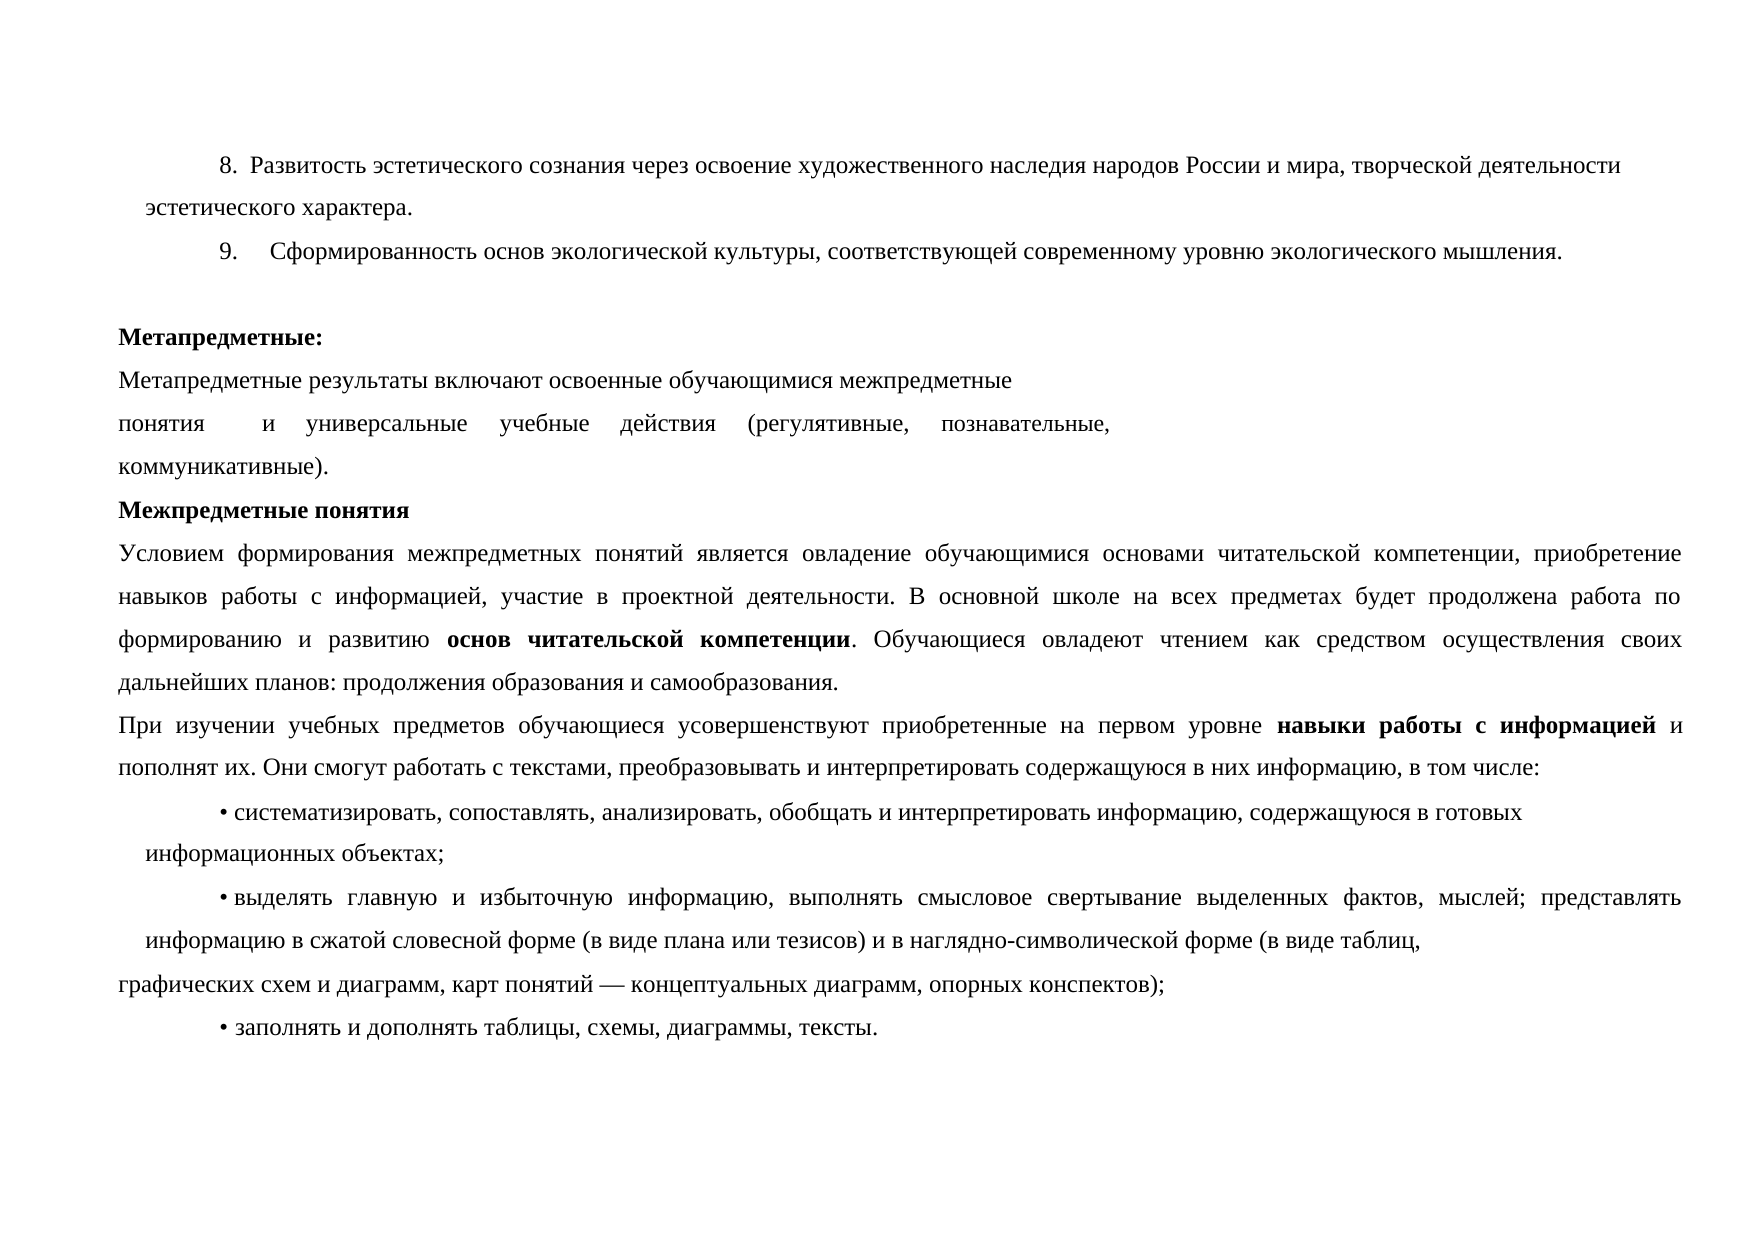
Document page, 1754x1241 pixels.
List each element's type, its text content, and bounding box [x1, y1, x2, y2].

list Развитость эстетического сознания через освоение художественного наследия народов России и мира, творческой деятельности эстетического характера. [145, 150, 1683, 220]
list выделять главную и избыточную информацию, выполнять смысловое свертывание выделенных фактов, мыслей; представлять информацию в сжатой словесной форме (в виде плана или тезисов) и в наглядно-символической форме (в виде таблиц, [145, 882, 1683, 953]
text При изучении учебных предметов обучающиеся усовершенствуют приобретенные на первом уровне навыки работы с информацией и пополнят их. Они смогут работать с текстами, преобразовывать и интерпретировать содержащуюся в них информацию, в том числе: [118, 710, 1683, 781]
text Метапредметные: [118, 322, 1683, 351]
text графических схем и диаграмм, карт понятий — концептуальных диаграмм, опорных конспектов); [118, 969, 1683, 998]
text коммуникативные). [118, 451, 1683, 480]
list систематизировать, сопоставлять, анализировать, обобщать и интерпретировать информацию, содержащуюся в готовых информационных объектах; [145, 797, 1681, 867]
text Метапредметные результаты включают освоенные обучающимися межпредметные [118, 365, 1683, 393]
list Сформированность основ экологической культуры, соответствующей современному уровню экологического мышления. [145, 236, 1681, 264]
text понятия и универсальные учебные действия (регулятивные, познавательные, [118, 408, 1683, 437]
text Условием формирования межпредметных понятий является овладение обучающимися основами читательской компетенции, приобретение навыков работы с информацией, участие в проектной деятельности. В основной школе на всех предметах будет продолжена работа по формированию и развитию основ читательской компетенции. Обучающиеся овладеют чтением как средством осуществления своих дальнейших планов: продолжения образования и самообразования. [118, 538, 1683, 696]
text Межпредметные понятия [118, 495, 1683, 523]
list заполнять и дополнять таблицы, схемы, диаграммы, тексты. [219, 1012, 1683, 1041]
